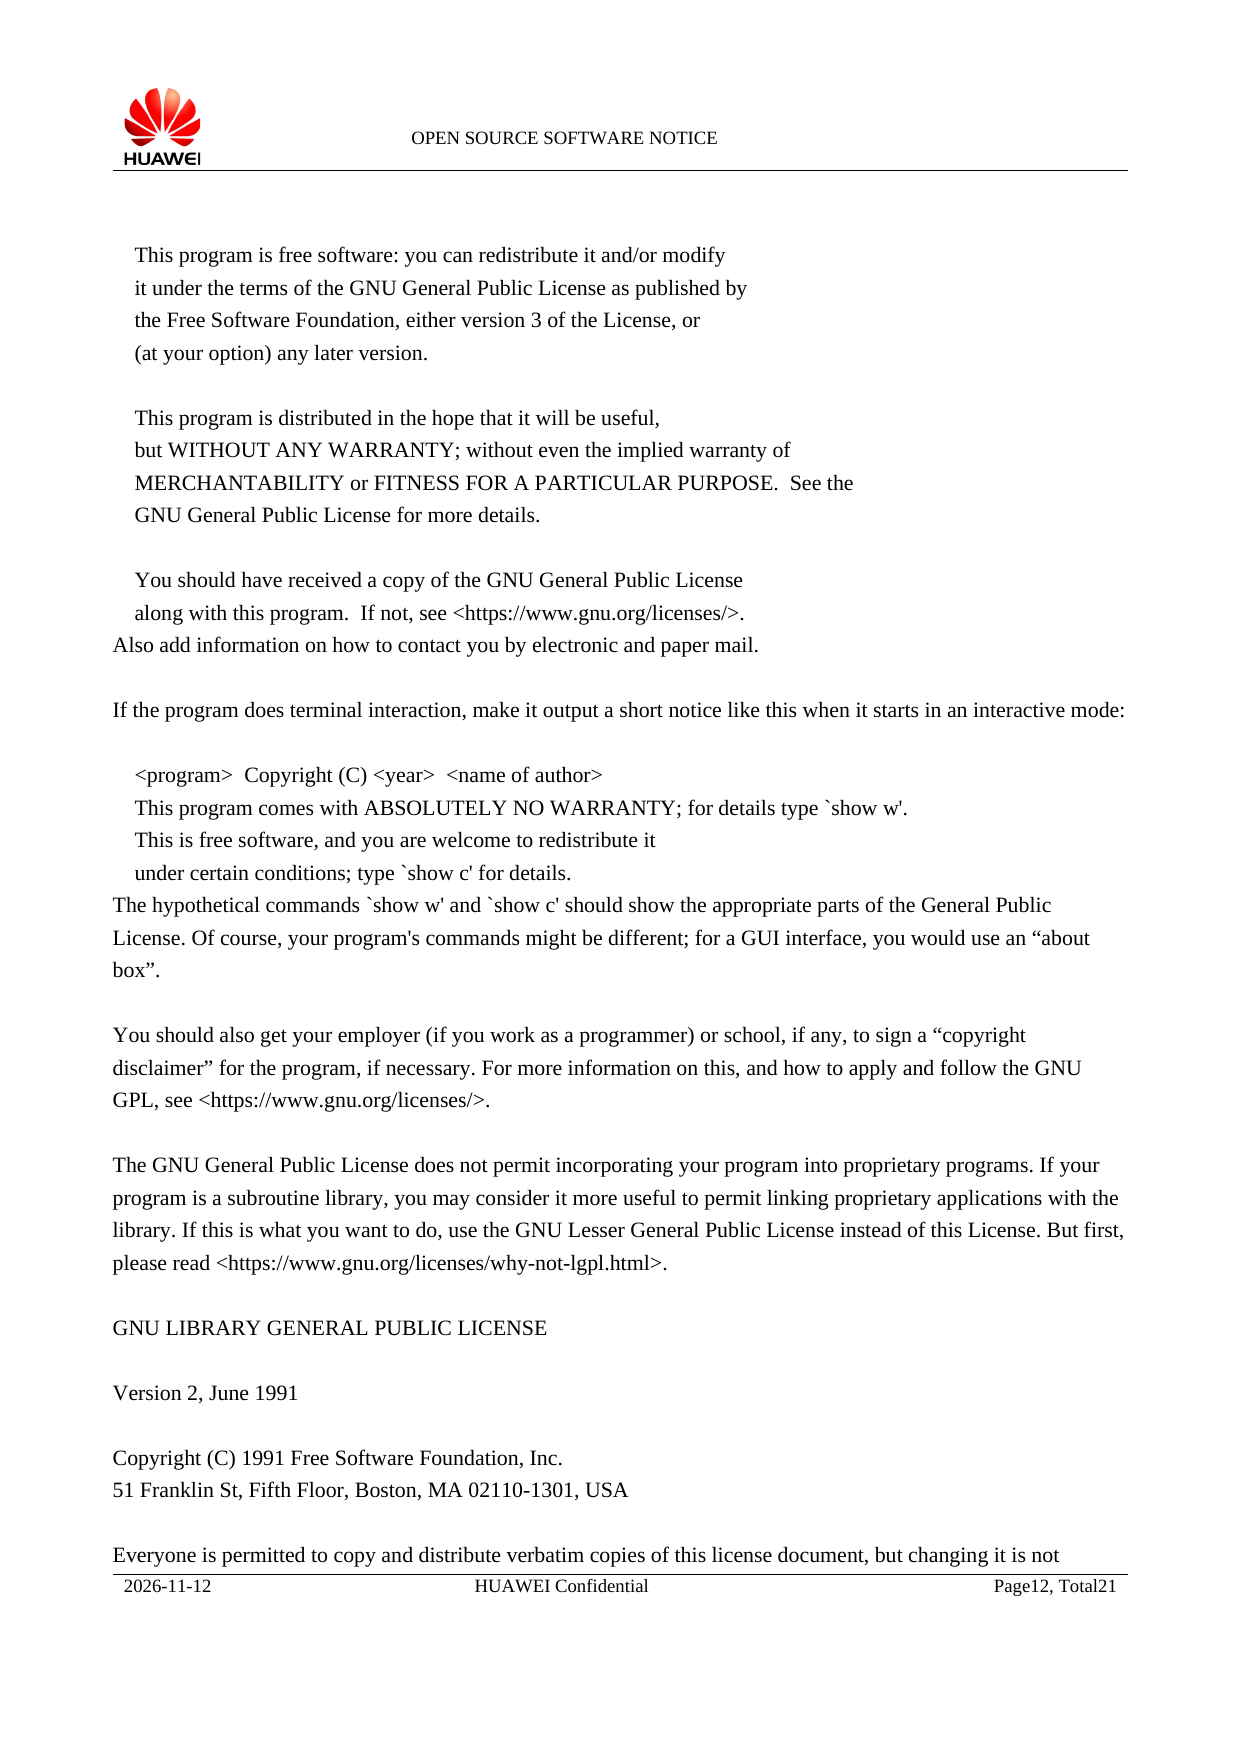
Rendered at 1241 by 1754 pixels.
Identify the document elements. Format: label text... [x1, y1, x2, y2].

picture [124, 88, 201, 165]
